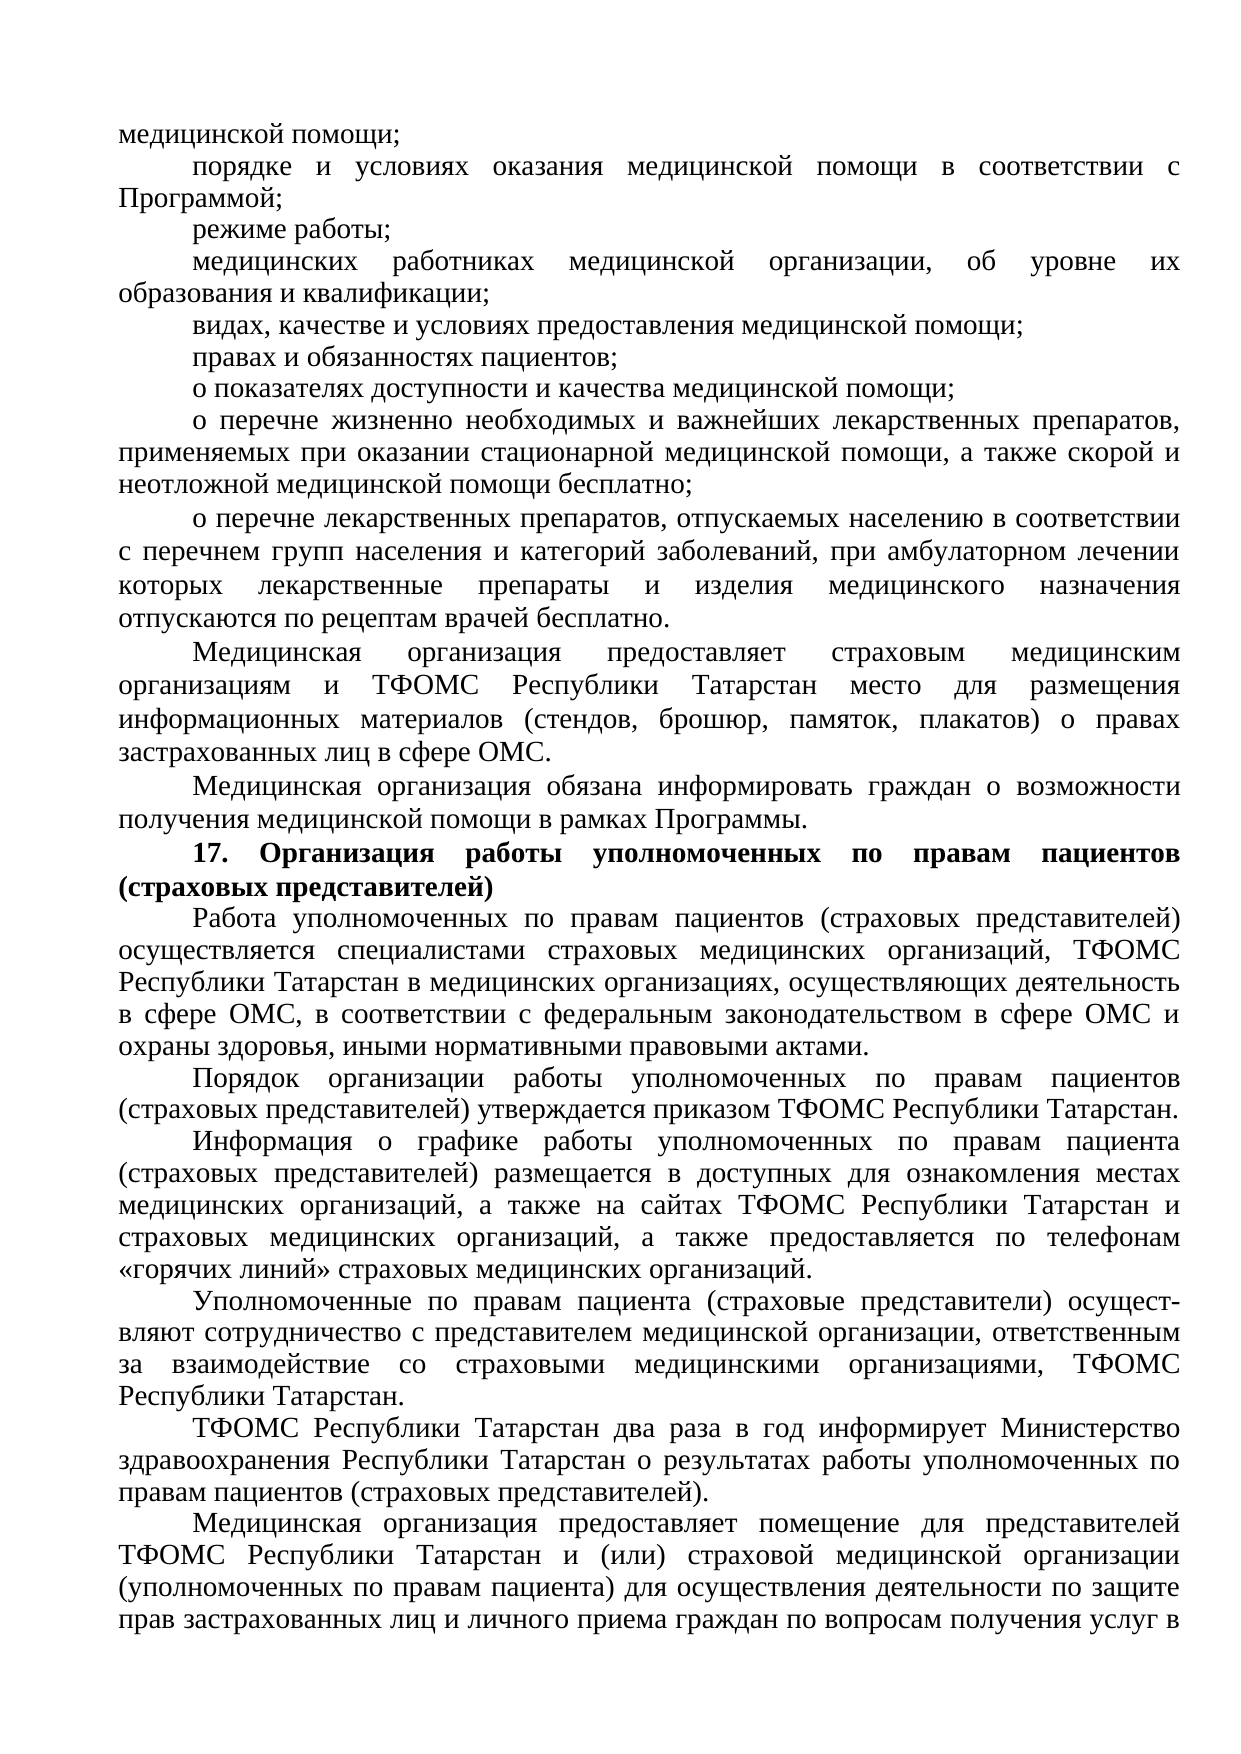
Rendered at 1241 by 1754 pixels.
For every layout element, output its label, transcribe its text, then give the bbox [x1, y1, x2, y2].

text о перечне жизненно необходимых и важнейших лекарственных препаратов, применяемых при оказании стационарной медицинской помощи, а также скорой и неотложной медицинской помощи бесплатно; [118, 404, 1181, 500]
text о показателях доступности и качества медицинской помощи; [118, 372, 1181, 404]
text Информация о графике работы уполномоченных по правам пациента (страховых представителей) размещается в доступных для ознакомления местах медицинских организаций, а также на сайтах ТФОМС Республики Татарстан и страховых медицинских организаций, а также предоставляется по телефонам «горячих линий» страховых медицинских организаций. [118, 1125, 1181, 1284]
text правах и обязанностях пациентов; [118, 341, 1181, 372]
text 17. Организация работы уполномоченных по правам пациентов (страховых представителей) [118, 835, 1181, 902]
text ТФОМС Республики Татарстан два раза в год информирует Министерство здравоохранения Республики Татарстан о результатах работы уполномоченных по правам пациентов (страховых представителей). [118, 1412, 1181, 1507]
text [118, 1507, 1181, 1635]
text Порядок организации работы уполномоченных по правам пациентов (страховых представителей) утверждается приказом ТФОМС Республики Татарстан. [118, 1062, 1181, 1125]
text Работа уполномоченных по правам пациентов (страховых представителей) осуществляется специалистами страховых медицинских организаций, ТФОМС Республики Татарстан в медицинских организациях, осуществляющих деятельность в сфере ОМС, в соответствии с федеральным законодательством в сфере ОМС и охраны здоровья, иными нормативными правовыми актами. [118, 902, 1181, 1062]
text Уполномоченные по правам пациента (страховые представители) осущест-вляют сотрудничество с представителем медицинской организации, ответственным за взаимодействие со страховыми медицинскими организациями, ТФОМС Республики Татарстан. [118, 1284, 1181, 1412]
text видах, качестве и условиях предоставления медицинской помощи; [118, 309, 1181, 341]
text Медицинская организация обязана информировать граждан о возможности получения медицинской помощи в рамках Программы. [118, 768, 1181, 835]
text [118, 118, 1181, 150]
text медицинских работниках медицинской организации, об уровне их образования и квалификации; [118, 245, 1181, 309]
text порядке и условиях оказания медицинской помощи в соответствии с Программой; [118, 150, 1181, 213]
text режиме работы; [118, 213, 1181, 245]
text о перечне лекарственных препаратов, отпускаемых населению в соответствии с перечнем групп населения и категорий заболеваний, при амбулаторном лечении которых лекарственные препараты и изделия медицинского назначения отпускаются по рецептам врачей бесплатно. [118, 500, 1181, 634]
text Медицинская организация предоставляет страховым медицинским организациям и ТФОМС Республики Татарстан место для размещения информационных материалов (стендов, брошюр, памяток, плакатов) о правах застрахованных лиц в сфере ОМС. [118, 634, 1181, 768]
